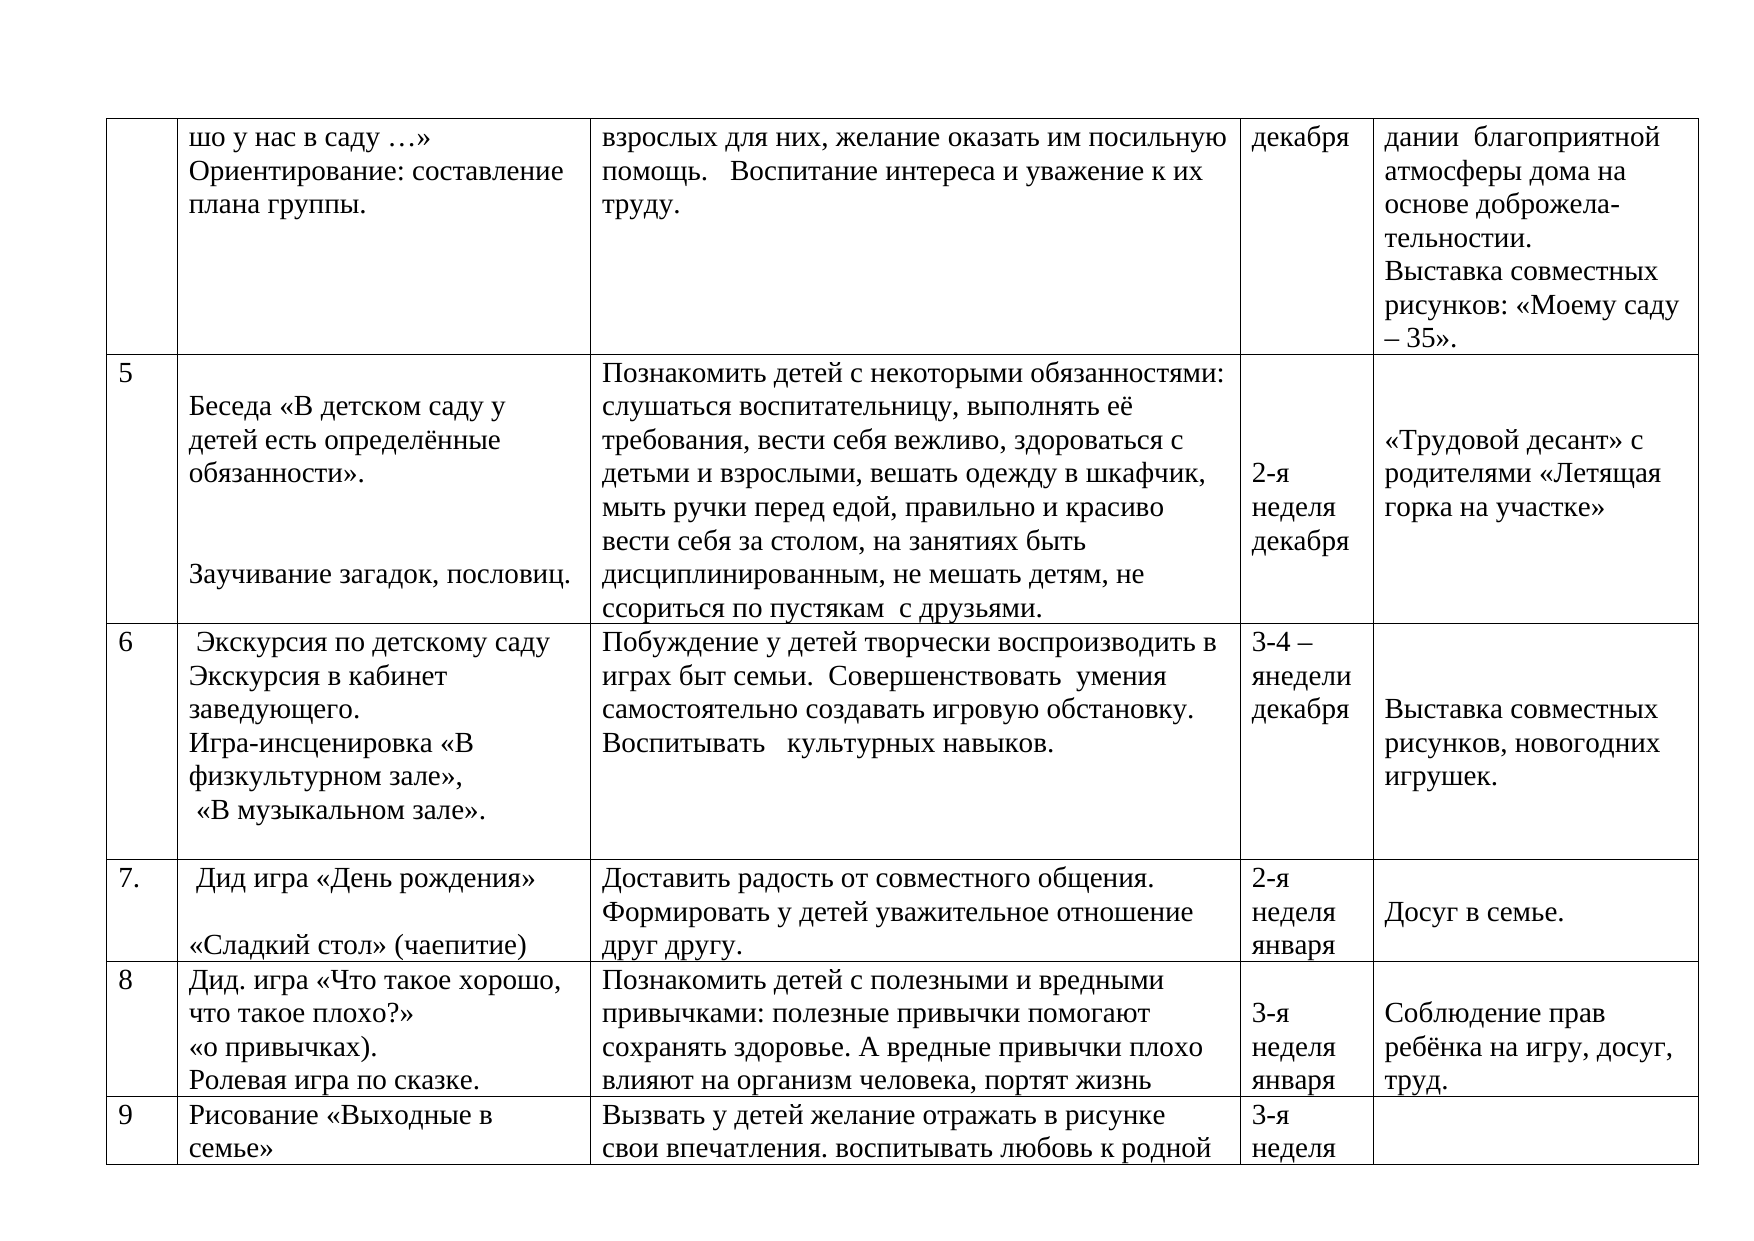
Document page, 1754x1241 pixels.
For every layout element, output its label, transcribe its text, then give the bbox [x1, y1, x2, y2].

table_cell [591, 1097, 1240, 1164]
table_cell Познакомить детей с полезными и вредными привычками: полезные привычки помогают сохранять здоровье. А вредные привычки плохо влияют на организм человека, портят жизнь [591, 962, 1240, 1096]
table_cell 2-я неделя января [1241, 860, 1373, 961]
table_cell Выставка совместных рисунков, новогодних игрушек. [1374, 624, 1698, 859]
table_cell Соблюдение прав ребёнка на игру, досуг, труд. [1374, 962, 1698, 1096]
table_cell Дид игра «День рождения» «Сладкий стол» (чаепитие) [178, 860, 590, 961]
table_cell Досуг в семье. [1374, 860, 1698, 961]
table_cell 3-4 – янедели декабря [1241, 624, 1373, 859]
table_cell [178, 1097, 590, 1164]
table_cell Познакомить детей с некоторыми обязанностями: слушаться воспитательницу, выполнять её требования, вести себя вежливо, здороваться с детьми и взрослыми, вешать одежду в шкафчик, мыть ручки перед едой, правильно и красиво вести себя за столом, на занятиях быть дисциплинированным, не мешать детям, не ссориться по пустякам с друзьями. [591, 355, 1240, 623]
table_cell 4. [107, 119, 177, 354]
table_cell «Трудовой десант» с родителями «Летящая горка на участке» [1374, 355, 1698, 623]
table_cell 6 [107, 624, 177, 859]
table_cell [1374, 1097, 1698, 1164]
table_cell Побуждение у детей творчески воспроизводить в играх быт семьи. Совершенствовать умения самостоятельно создавать игровую обстановку. Воспитывать культурных навыков. [591, 624, 1240, 859]
table_cell 3-я неделя января [1241, 962, 1373, 1096]
table_cell 5 [107, 355, 177, 623]
table_cell 8 [107, 962, 177, 1096]
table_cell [1374, 119, 1698, 354]
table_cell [591, 119, 1240, 354]
table_cell 7. [107, 860, 177, 961]
table_cell Беседа «В детском саду у детей есть определённые обязанности». Заучивание загадок, пословиц. [178, 355, 590, 623]
table_cell Доставить радость от совместного общения. Формировать у детей уважительное отношение друг другу. [591, 860, 1240, 961]
table_cell 9 [107, 1097, 177, 1164]
table_cell 1-неделя декабря [1241, 119, 1373, 354]
table_cell 2-я неделя декабря [1241, 355, 1373, 623]
table_cell Экскурсия по детскому саду Экскурсия в кабинет заведующего. Игра-инсценировка «В физкультурном зале», «В музыкальном зале». [178, 624, 590, 859]
table_cell Дид. игра «Что такое хорошо, что такое плохо?» «о привычках). Ролевая игра по сказке. [178, 962, 590, 1096]
table_cell 3-я неделя января. [1241, 1097, 1373, 1164]
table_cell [178, 119, 590, 354]
